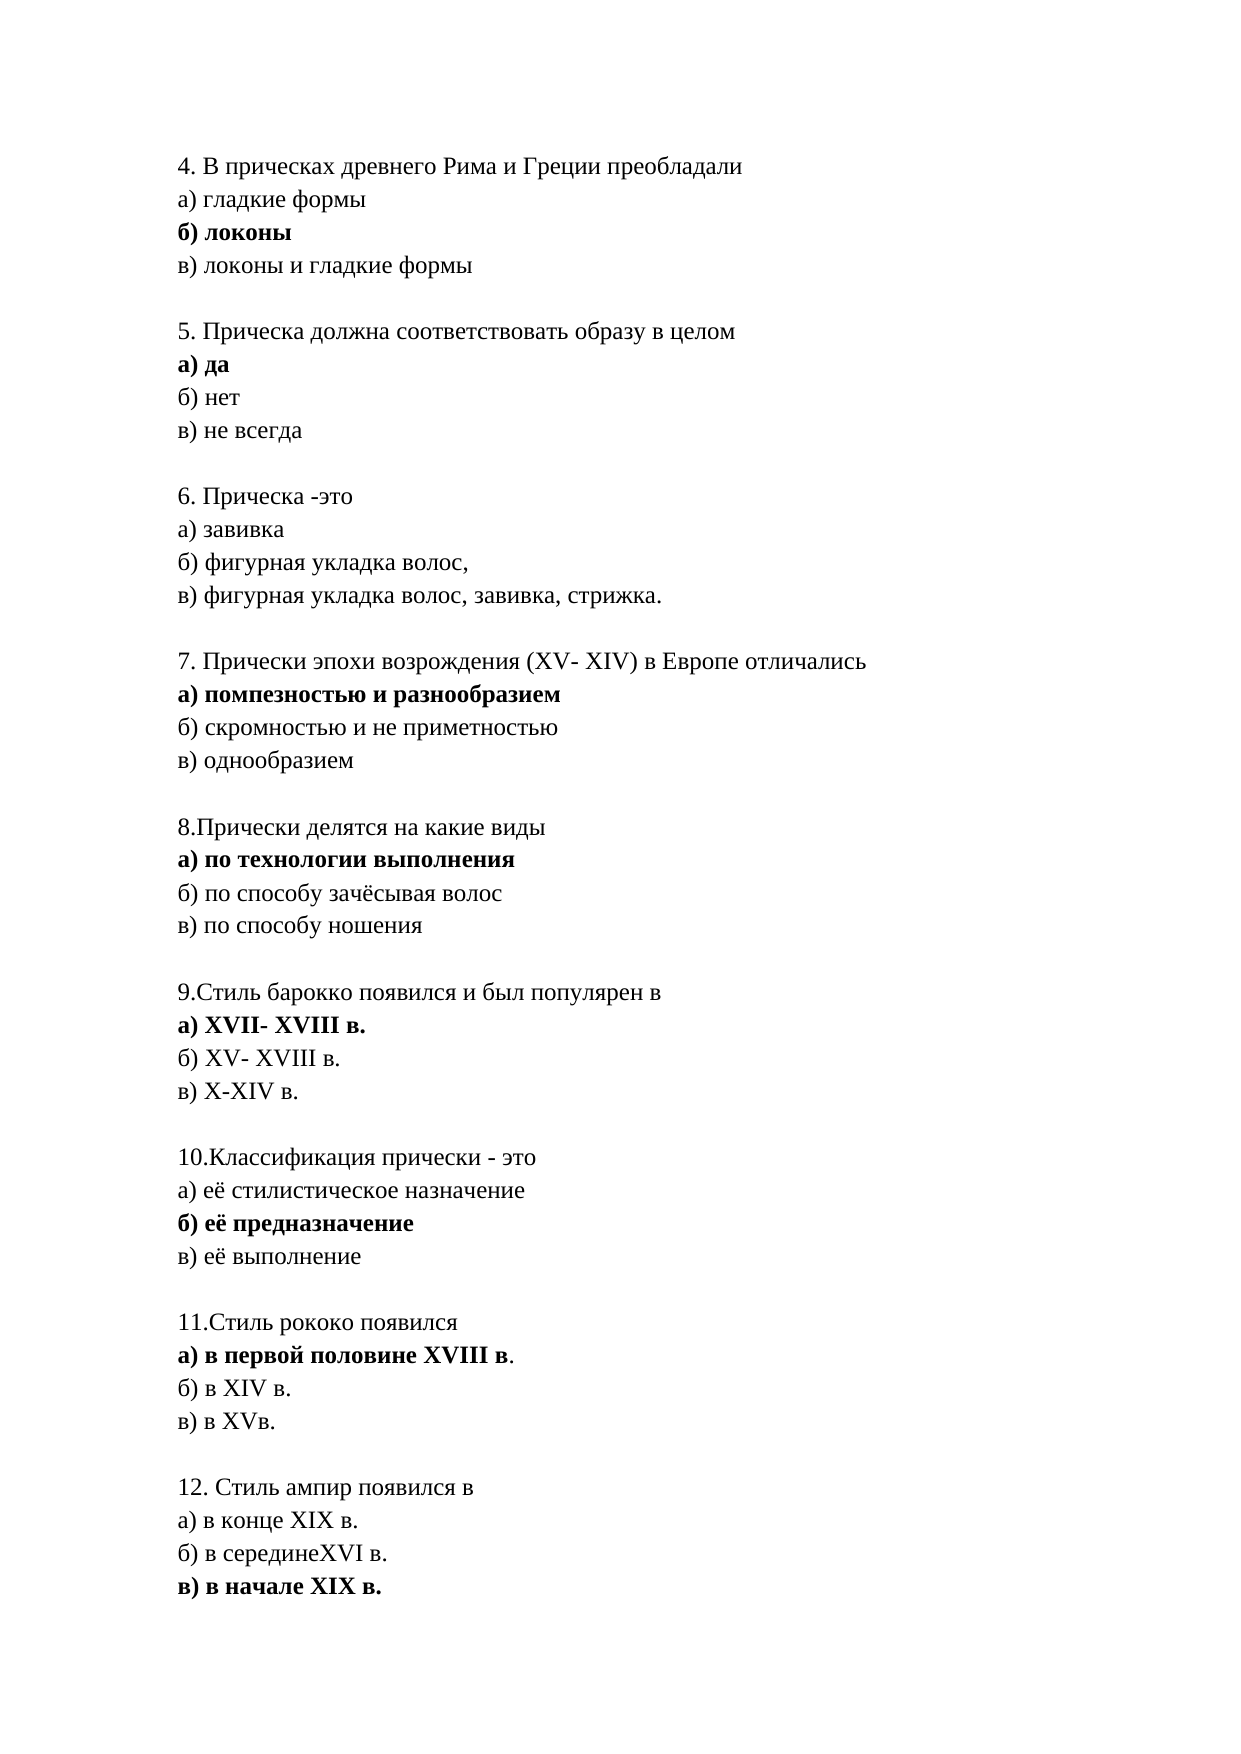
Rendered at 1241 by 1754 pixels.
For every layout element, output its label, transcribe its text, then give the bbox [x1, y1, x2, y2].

list а) по технологии выполнения [177, 844, 1152, 873]
list б) в XIV в. [177, 1373, 1152, 1402]
list в) в начале XIX в. [177, 1571, 1152, 1600]
list а) в первой половине XVIII в. [177, 1340, 1152, 1369]
list б) XV- XVIII в. [177, 1043, 1152, 1071]
list а) помпезностью и разнообразием [177, 679, 1152, 708]
list а) завивка [177, 514, 1152, 543]
list 5. Прическа должна соответствовать образу в целом [177, 316, 1152, 345]
list 6. Прическа -это [177, 481, 1152, 510]
list 11.Стиль рококо появился [177, 1307, 1152, 1336]
list в) её выполнение [177, 1241, 1152, 1269]
list в) не всегда [177, 415, 1152, 444]
list в) по способу ношения [177, 911, 1152, 939]
list б) её предназначение [177, 1208, 1152, 1237]
list 9.Стиль барокко появился и был популярен в [177, 977, 1152, 1005]
list в) локоны и гладкие формы [177, 250, 1152, 279]
list б) фигурная укладка волос, [177, 547, 1152, 576]
list в) X-XIV в. [177, 1076, 1152, 1104]
list б) по способу зачёсывая волос [177, 878, 1152, 906]
list 10.Классификация прически - это [177, 1142, 1152, 1171]
list 4. В прическах древнего Рима и Греции преобладали [177, 151, 1152, 180]
list б) в серединеXVI в. [177, 1538, 1152, 1567]
list 12. Стиль ампир появился в [177, 1472, 1152, 1501]
list в) в XVв. [177, 1406, 1152, 1435]
list 7. Прически эпохи возрождения (XV- XIV) в Европе отличались [177, 646, 1152, 675]
list в) однообразием [177, 746, 1152, 774]
list б) локоны [177, 217, 1152, 246]
list a) XVII- XVIII в. [177, 1010, 1152, 1038]
list а) да [177, 349, 1152, 378]
list б) скромностью и не приметностью [177, 712, 1152, 741]
list а) гладкие формы [177, 184, 1152, 213]
list а) в конце XIX в. [177, 1505, 1152, 1534]
list б) нет [177, 382, 1152, 411]
list в) фигурная укладка волос, завивка, стрижка. [177, 580, 1152, 609]
list а) её стилистическое назначение [177, 1175, 1152, 1203]
list 8.Прически делятся на какие виды [177, 812, 1152, 840]
